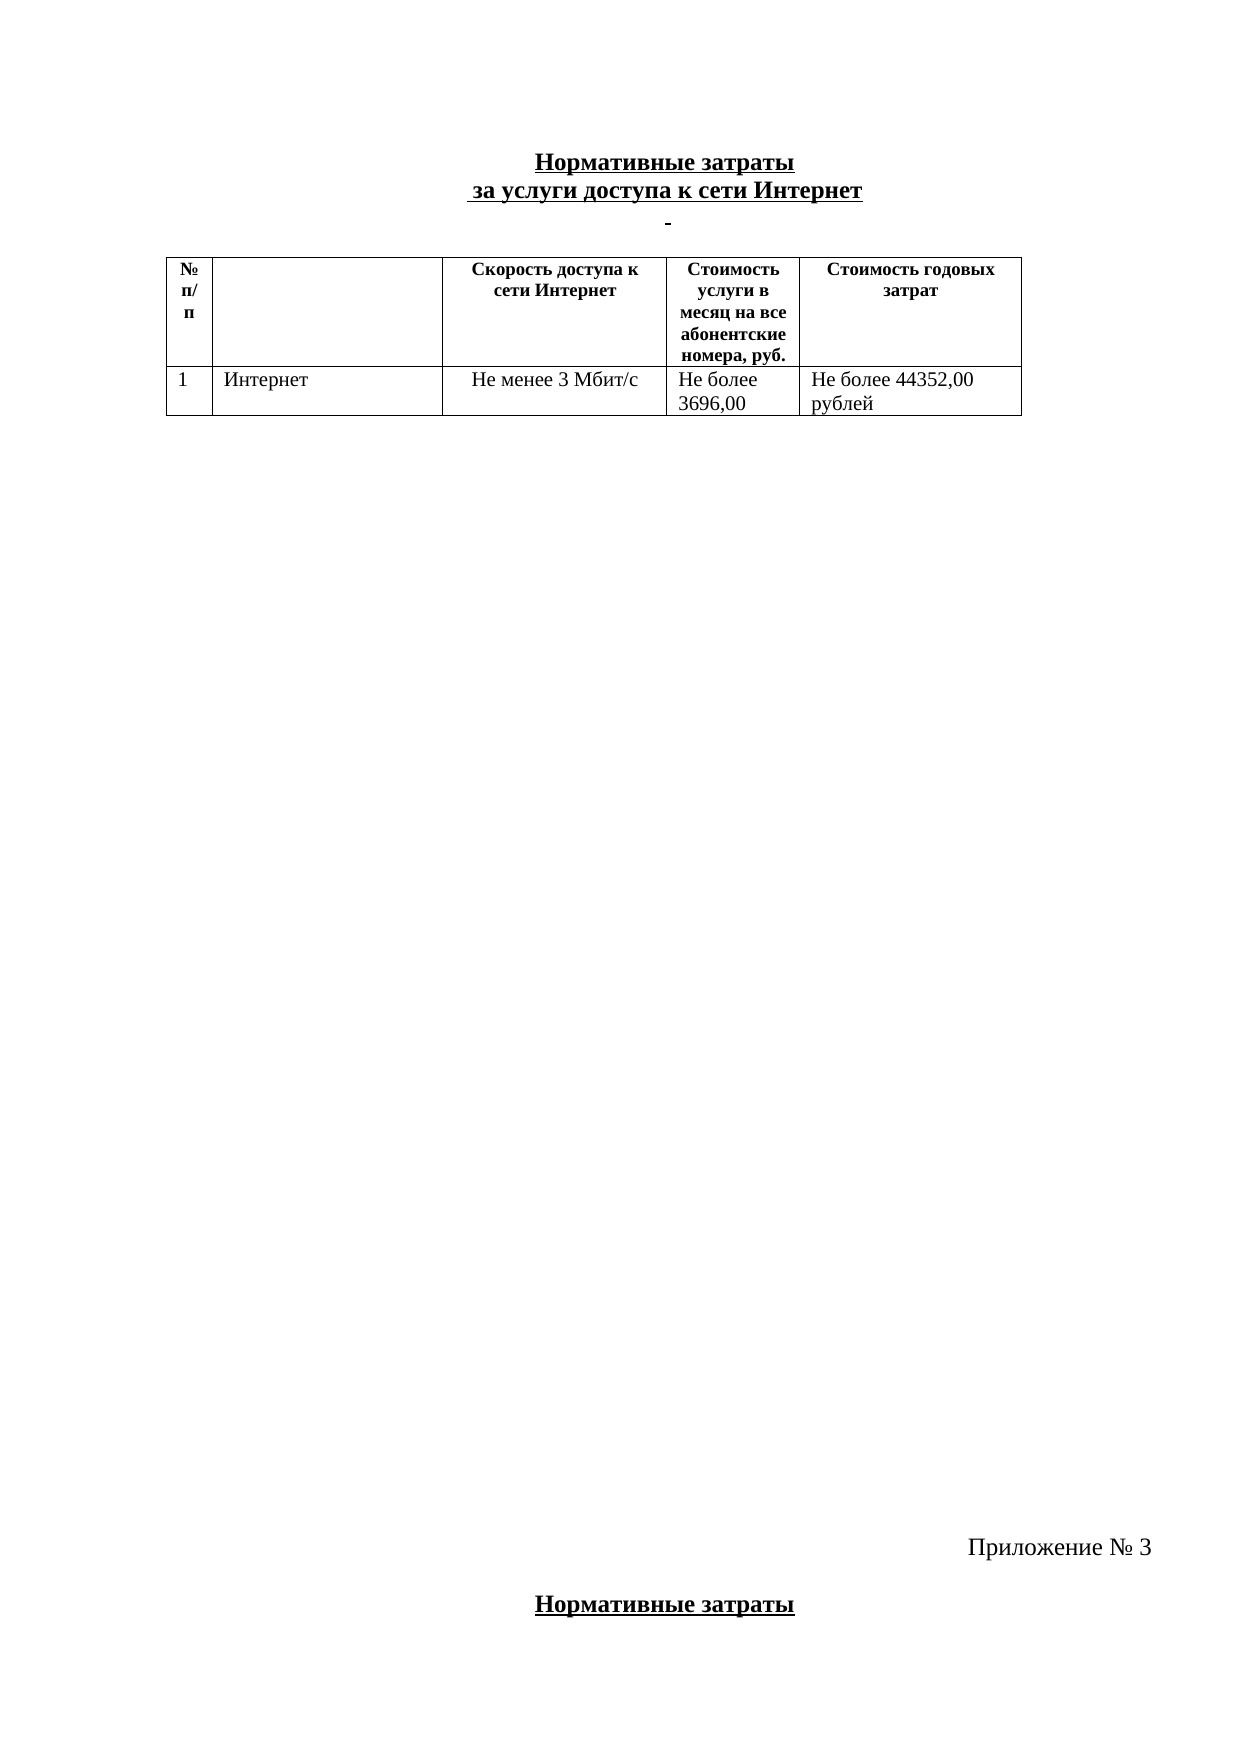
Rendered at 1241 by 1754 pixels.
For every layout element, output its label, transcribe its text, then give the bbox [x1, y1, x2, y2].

table_cell Не более 3696,00 [667, 367, 799, 415]
text за услуги доступа к сети Интернет [177, 176, 1152, 204]
table_cell Интернет [213, 367, 442, 415]
text Приложение № 3 [177, 1532, 1152, 1561]
table_header Стоимость годовых затрат [800, 258, 1021, 366]
table_header [213, 258, 442, 366]
table_header № п/п [167, 258, 212, 366]
text Нормативные затраты [177, 147, 1152, 176]
table_header Стоимость услуги в месяц на все абонентские номера, руб. [667, 258, 799, 366]
table_cell Не более 44352,00 рублей [800, 367, 1021, 415]
table_header Скорость доступа к сети Интернет [443, 258, 666, 366]
table_cell 1 [167, 367, 212, 415]
table_cell Не менее 3 Мбит/с [443, 367, 666, 415]
text Нормативные затраты [177, 1589, 1152, 1618]
